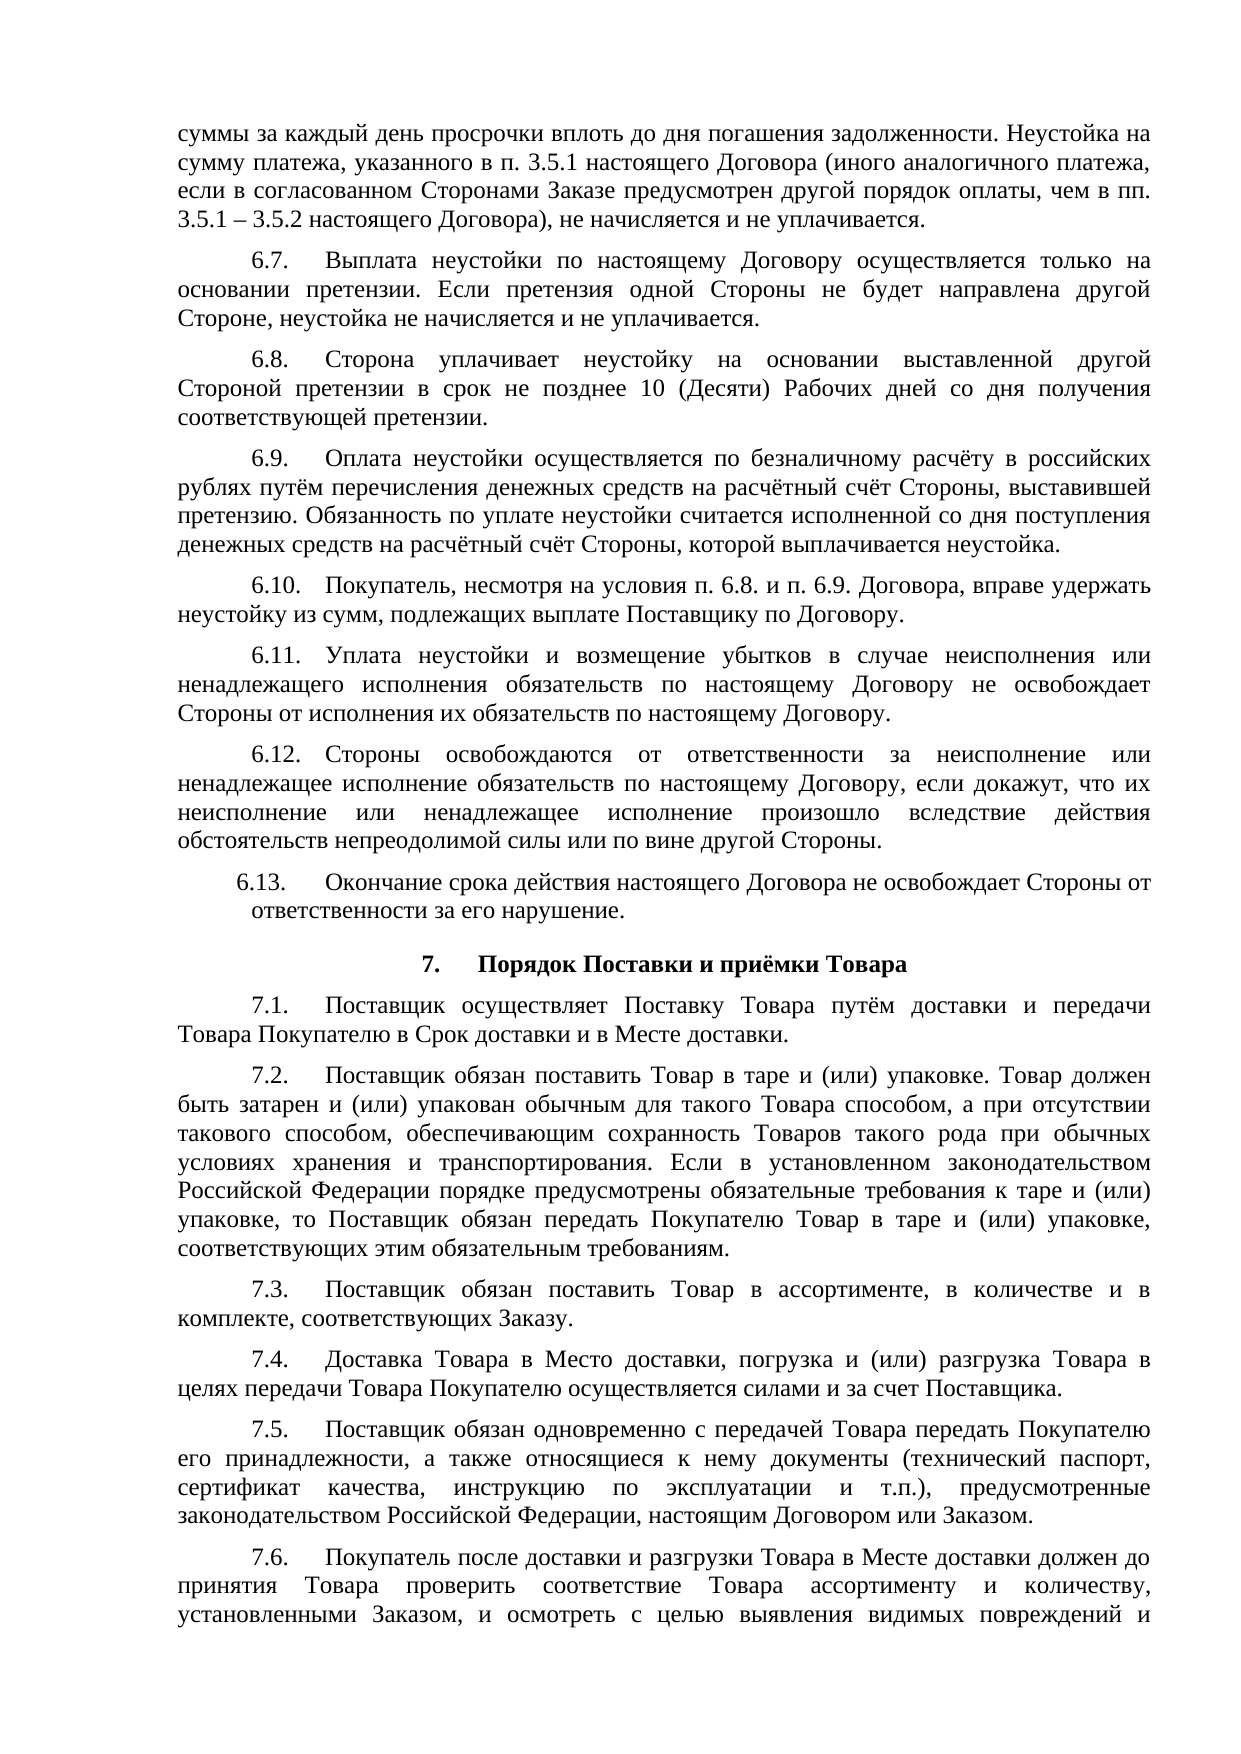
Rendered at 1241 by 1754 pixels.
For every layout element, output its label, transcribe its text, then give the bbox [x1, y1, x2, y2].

list Окончание срока действия настоящего Договора не освобождает Стороны от ответственности за его нарушение. [236, 867, 1152, 924]
list Уплата неустойки и возмещение убытков в случае неисполнения или ненадлежащего исполнения обязательств по настоящему Договору не освобождает Стороны от исполнения их обязательств по настоящему Договору. [177, 641, 1152, 727]
list Порядок Поставки и приёмки Товара [177, 949, 1152, 978]
list Поставщик обязан поставить Товар в таре и (или) упаковке. Товар должен быть затарен и (или) упакован обычным для такого Товара способом, а при отсутствии такового способом, обеспечивающим сохранность Товаров такого рода при обычных условиях хранения и транспортирования. Если в установленном законодательством Российской Федерации порядке предусмотрены обязательные требования к таре и (или) упаковке, то Поставщик обязан передать Покупателю Товар в таре и (или) упаковке, соответствующих этим обязательным требованиям. [177, 1061, 1152, 1262]
list Поставщик обязан поставить Товар в ассортименте, в количестве и в комплекте, соответствующих Заказу. [177, 1274, 1152, 1332]
list Оплата неустойки осуществляется по безналичному расчёту в российских рублях путём перечисления денежных средств на расчётный счёт Стороны, выставившей претензию. Обязанность по уплате неустойки считается исполненной со дня поступления денежных средств на расчётный счёт Стороны, которой выплачивается неустойка. [177, 443, 1152, 558]
list Поставщик осуществляет Поставку Товара путём доставки и передачи Товара Покупателю в Срок доставки и в Месте доставки. [177, 991, 1152, 1048]
list Сторона уплачивает неустойку на основании выставленной другой Стороной претензии в срок не позднее 10 (Десяти) Рабочих дней со дня получения соответствующей претензии. [177, 344, 1152, 431]
list Покупатель, несмотря на условия п. 6.8. и п. 6.9. Договора, вправе удержать неустойку из сумм, подлежащих выплате Поставщику по Договору. [177, 571, 1152, 628]
list Стороны освобождаются от ответственности за неисполнение или ненадлежащее исполнение обязательств по настоящему Договору, если докажут, что их неисполнение или ненадлежащее исполнение произошло вследствие действия обстоятельств непреодолимой силы или по вине другой Стороны. [177, 739, 1152, 854]
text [177, 1542, 1152, 1628]
text 7.5. Поставщик обязан одновременно с передачей Товара передать Покупателю его принадлежности, а также относящиеся к нему документы (технический паспорт, сертификат качества, инструкцию по эксплуатации и т.п.), предусмотренные законодательством Российской Федерации, настоящим Договором или Заказом. [177, 1414, 1152, 1529]
list Выплата неустойки по настоящему Договору осуществляется только на основании претензии. Если претензия одной Стороны не будет направлена другой Стороне, неустойка не начисляется и не уплачивается. [177, 246, 1152, 332]
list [177, 118, 1152, 233]
text 7.4. Доставка Товара в Место доставки, погрузка и (или) разгрузка Товара в целях передачи Товара Покупателю осуществляется силами и за счет Поставщика. [177, 1344, 1152, 1402]
